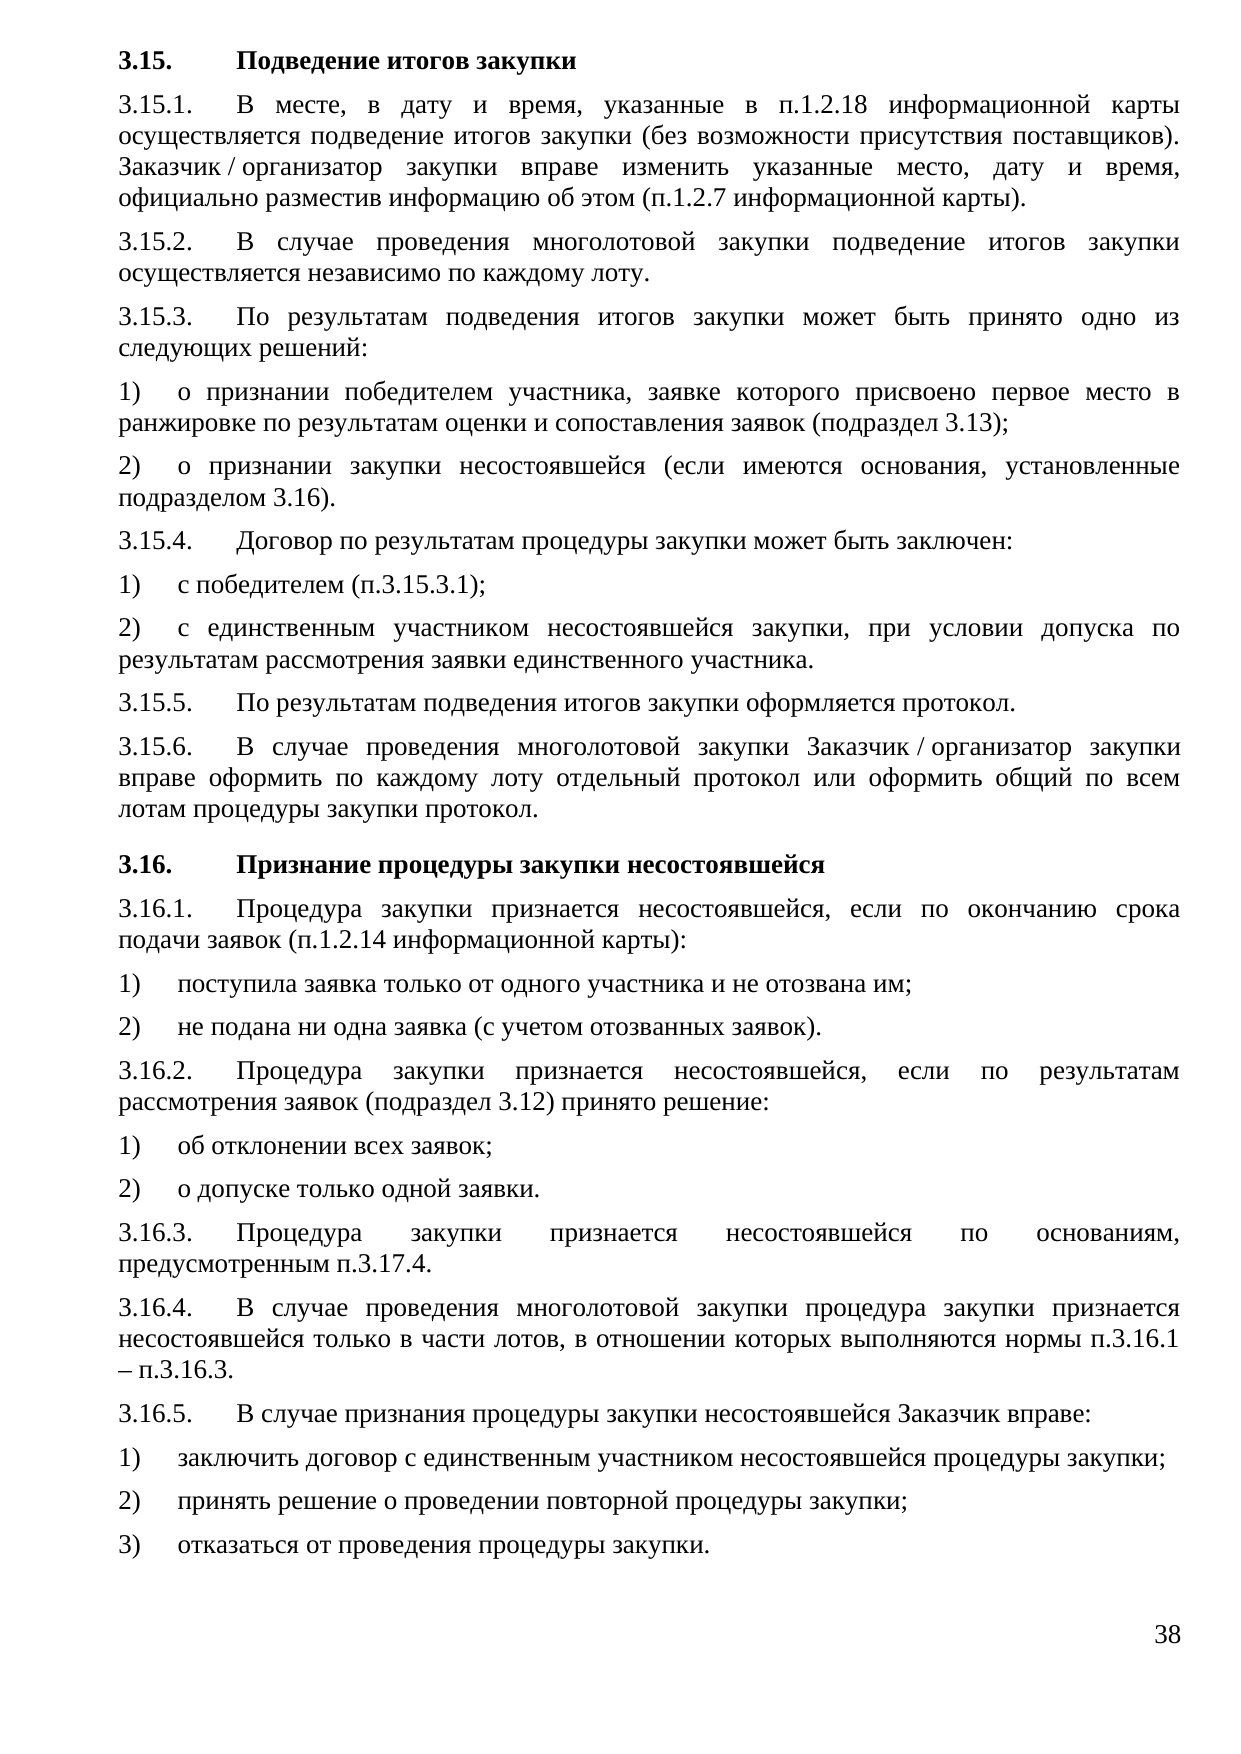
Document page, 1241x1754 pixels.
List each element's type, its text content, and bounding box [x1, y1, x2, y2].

text В случае проведения многолотовой закупки подведение итогов закупки осуществляется независимо по каждому лоту. [118, 225, 1181, 287]
text Процедура закупки признается несостоявшейся, если по окончанию срока подачи заявок (п.1.2.14 информационной карты): [118, 892, 1181, 954]
text с единственным участником несостоявшейся закупки, при условии допуска по результатам рассмотрения заявки единственного участника. [118, 612, 1181, 674]
text В случае признания процедуры закупки несостоявшейся Заказчик вправе: [118, 1397, 1181, 1428]
text заключить договор с единственным участником несостоявшейся процедуры закупки; [118, 1441, 1181, 1472]
text не подана ни одна заявка (с учетом отозванных заявок). [118, 1011, 1181, 1042]
text Договор по результатам процедуры закупки может быть заключен: [118, 524, 1181, 555]
text В случае проведения многолотовой закупки Заказчик / организатор закупки вправе оформить по каждому лоту отдельный протокол или оформить общий по всем лотам процедуры закупки протокол. [118, 730, 1181, 823]
text отказаться от проведения процедуры закупки. [118, 1528, 1181, 1559]
text с победителем (п.3.15.3.1); [118, 568, 1181, 599]
text о допуске только одной заявки. [118, 1173, 1181, 1204]
text поступила заявка только от одного участника и не отозвана им; [118, 967, 1181, 998]
text Процедура закупки признается несостоявшейся, если по результатам рассмотрения заявок (подраздел 3.12) принято решение: [118, 1054, 1181, 1116]
text о признании победителем участника, заявке которого присвоено первое место в ранжировке по результатам оценки и сопоставления заявок (подраздел 3.13); [118, 375, 1181, 437]
text Подведение итогов закупки [118, 44, 1181, 76]
text об отклонении всех заявок; [118, 1129, 1181, 1160]
text принять решение о проведении повторной процедуры закупки; [118, 1484, 1181, 1515]
text Процедура закупки признается несостоявшейся по основаниям, предусмотренным п.3.17.4. [118, 1216, 1181, 1278]
text В месте, в дату и время, указанные в п.1.2.18 информационной карты осуществляется подведение итогов закупки (без возможности присутствия поставщиков). Заказчик / организатор закупки вправе изменить указанные место, дату и время, официально разместив информацию об этом (п.1.2.7 информационной карты). [118, 88, 1181, 213]
text По результатам подведения итогов закупки оформляется протокол. [118, 686, 1181, 717]
text В случае проведения многолотовой закупки процедура закупки признается несостоявшейся только в части лотов, в отношении которых выполняются нормы п.3.16.1 – п.3.16.3. [118, 1291, 1181, 1384]
text о признании закупки несостоявшейся (если имеются основания, установленные подразделом 3.16). [118, 449, 1181, 512]
text По результатам подведения итогов закупки может быть принято одно из следующих решений: [118, 300, 1181, 362]
text Признание процедуры закупки несостоявшейся [118, 848, 1181, 879]
